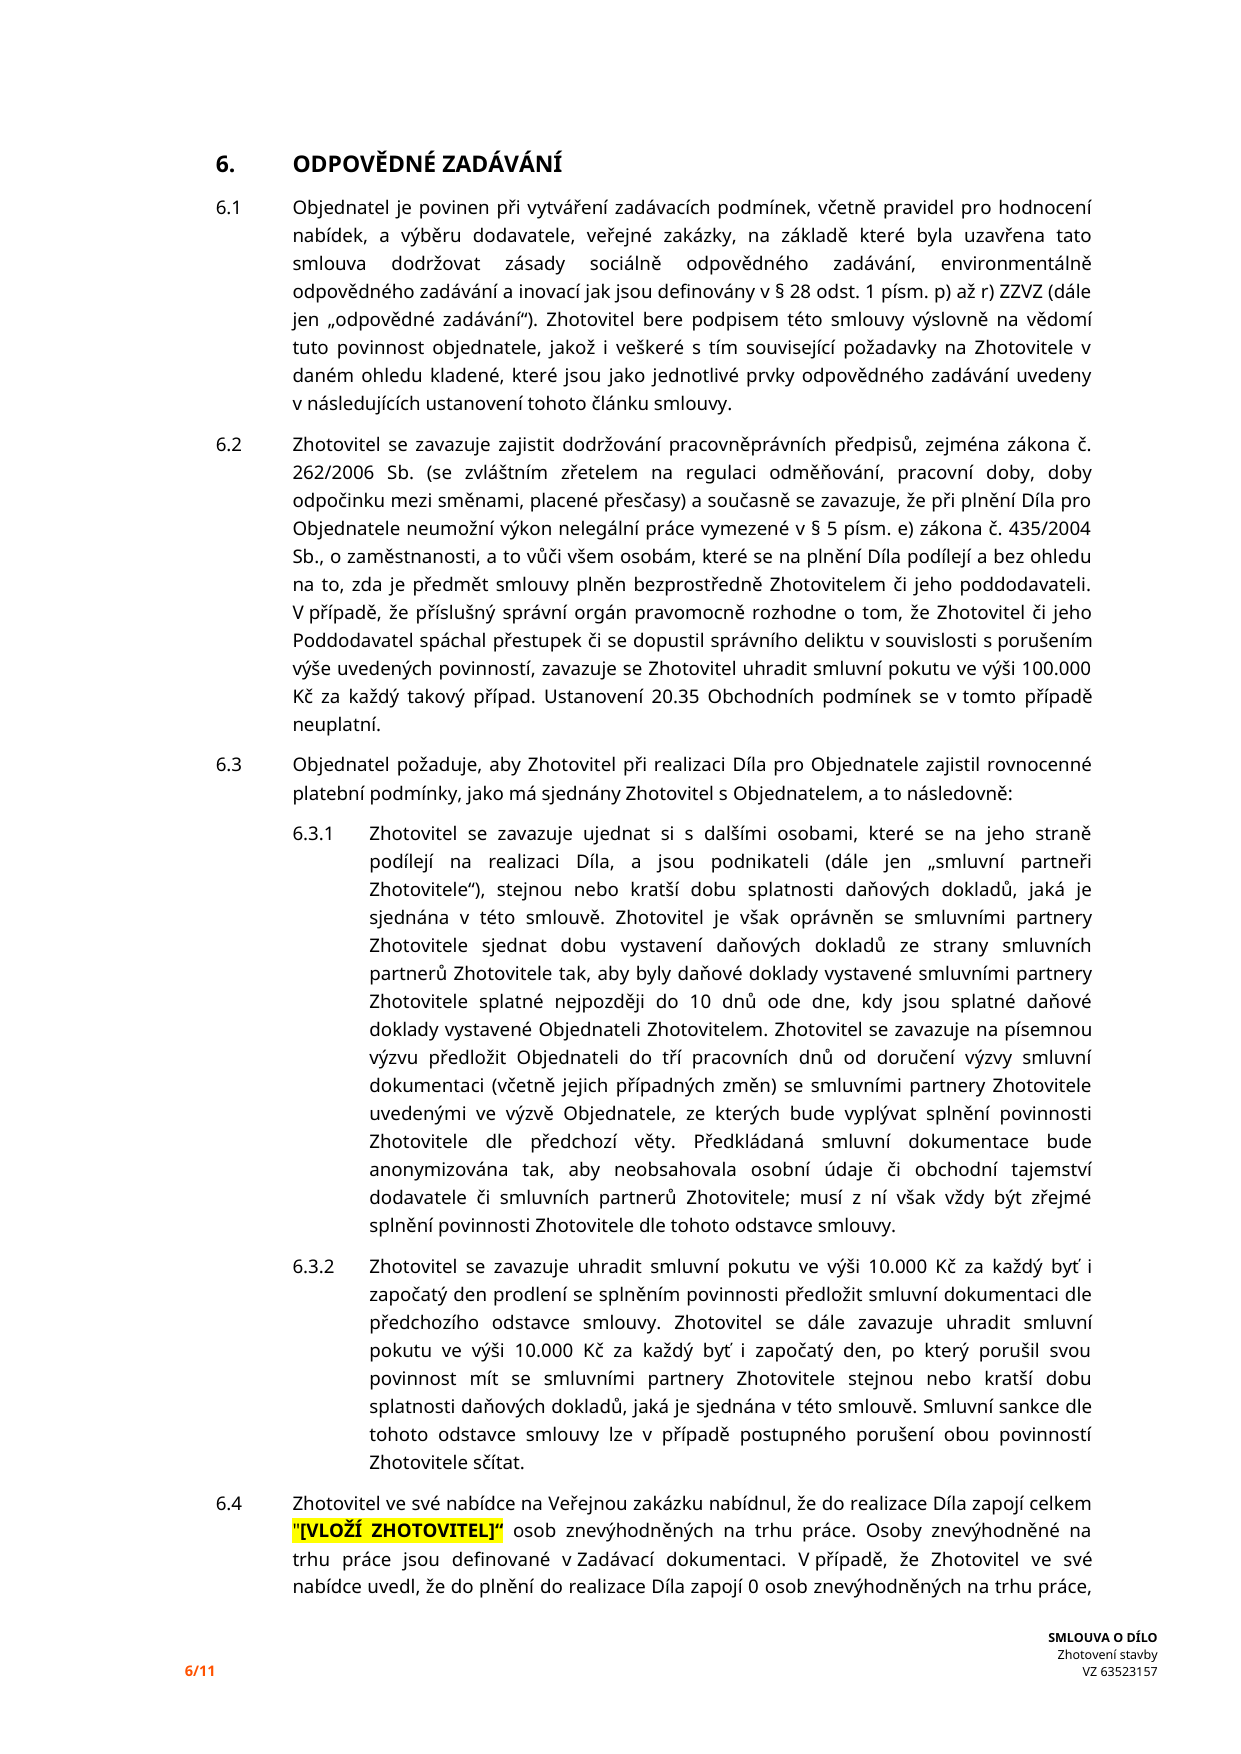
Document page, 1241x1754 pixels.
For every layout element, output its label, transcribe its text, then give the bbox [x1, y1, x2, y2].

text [216, 1490, 1093, 1599]
text Objednatel požaduje, aby Zhotovitel při realizaci Díla pro Objednatele zajistil rovnocenné platební podmínky, jako má sjednány Zhotovitel s Objednatelem, a to následovně: [216, 752, 1093, 805]
text Zhotovitel se zavazuje zajistit dodržování pracovněprávních předpisů, zejména zákona č. 262/2006 Sb. (se zvláštním zřetelem na regulaci odměňování, pracovní doby, doby odpočinku mezi směnami, placené přesčasy) a současně se zavazuje, že při plnění Díla pro Objednatele neumožní výkon nelegální práce vymezené v § 5 písm. e) zákona č. 435/2004 Sb., o zaměstnanosti, a to vůči všem osobám, které se na plnění Díla podílejí a bez ohledu na to, zda je předmět smlouvy plněn bezprostředně Zhotovitelem či jeho poddodavateli. V případě, že příslušný správní orgán pravomocně rozhodne o tom, že Zhotovitel či jeho Poddodavatel spáchal přestupek či se dopustil správního deliktu v souvislosti s porušením výše uvedených povinností, zavazuje se Zhotovitel uhradit smluvní pokutu ve výši 100.000 Kč za každý takový případ. Ustanovení 20.35 Obchodních podmínek se v tomto případě neuplatní. [216, 431, 1093, 737]
text Zhotovitel se zavazuje ujednat si s dalšími osobami, které se na jeho straně podílejí na realizaci Díla, a jsou podnikateli (dále jen „smluvní partneři Zhotovitele“), stejnou nebo kratší dobu splatnosti daňových dokladů, jaká je sjednána v této smlouvě. Zhotovitel je však oprávněn se smluvními partnery Zhotovitele sjednat dobu vystavení daňových dokladů ze strany smluvních partnerů Zhotovitele tak, aby byly daňové doklady vystavené smluvními partnery Zhotovitele splatné nejpozději do 10 dnů ode dne, kdy jsou splatné daňové doklady vystavené Objednateli Zhotovitelem. Zhotovitel se zavazuje na písemnou výzvu předložit Objednateli do tří pracovních dnů od doručení výzvy smluvní dokumentaci (včetně jejich případných změn) se smluvními partnery Zhotovitele uvedenými ve výzvě Objednatele, ze kterých bude vyplývat splnění povinnosti Zhotovitele dle předchozí věty. Předkládaná smluvní dokumentace bude anonymizována tak, aby neobsahovala osobní údaje či obchodní tajemství dodavatele či smluvních partnerů Zhotovitele; musí z ní však vždy být zřejmé splnění povinnosti Zhotovitele dle tohoto odstavce smlouvy. [292, 820, 1093, 1238]
text Zhotovitel se zavazuje uhradit smluvní pokutu ve výši 10.000 Kč za každý byť i započatý den prodlení se splněním povinnosti předložit smluvní dokumentaci dle předchozího odstavce smlouvy. Zhotovitel se dále zavazuje uhradit smluvní pokutu ve výši 10.000 Kč za každý byť i započatý den, po který porušil svou povinnost mít se smluvními partnery Zhotovitele stejnou nebo kratší dobu splatnosti daňových dokladů, jaká je sjednána v této smlouvě. Smluvní sankce dle tohoto odstavce smlouvy lze v případě postupného porušení obou povinností Zhotovitele sčítat. [292, 1253, 1093, 1475]
text ODPOVĚDNÉ ZADÁVÁNÍ [216, 147, 1093, 179]
text Objednatel je povinen při vytváření zadávacích podmínek, včetně pravidel pro hodnocení nabídek, a výběru dodavatele, veřejné zakázky, na základě které byla uzavřena tato smlouva dodržovat zásady sociálně odpovědného zadávání, environmentálně odpovědného zadávání a inovací jak jsou definovány v § 28 odst. 1 písm. p) až r) ZZVZ (dále jen „odpovědné zadávání“). Zhotovitel bere podpisem této smlouvy výslovně na vědomí tuto povinnost objednatele, jakož i veškeré s tím související požadavky na Zhotovitele v daném ohledu kladené, které jsou jako jednotlivé prvky odpovědného zadávání uvedeny v následujících ustanovení tohoto článku smlouvy. [216, 194, 1093, 416]
